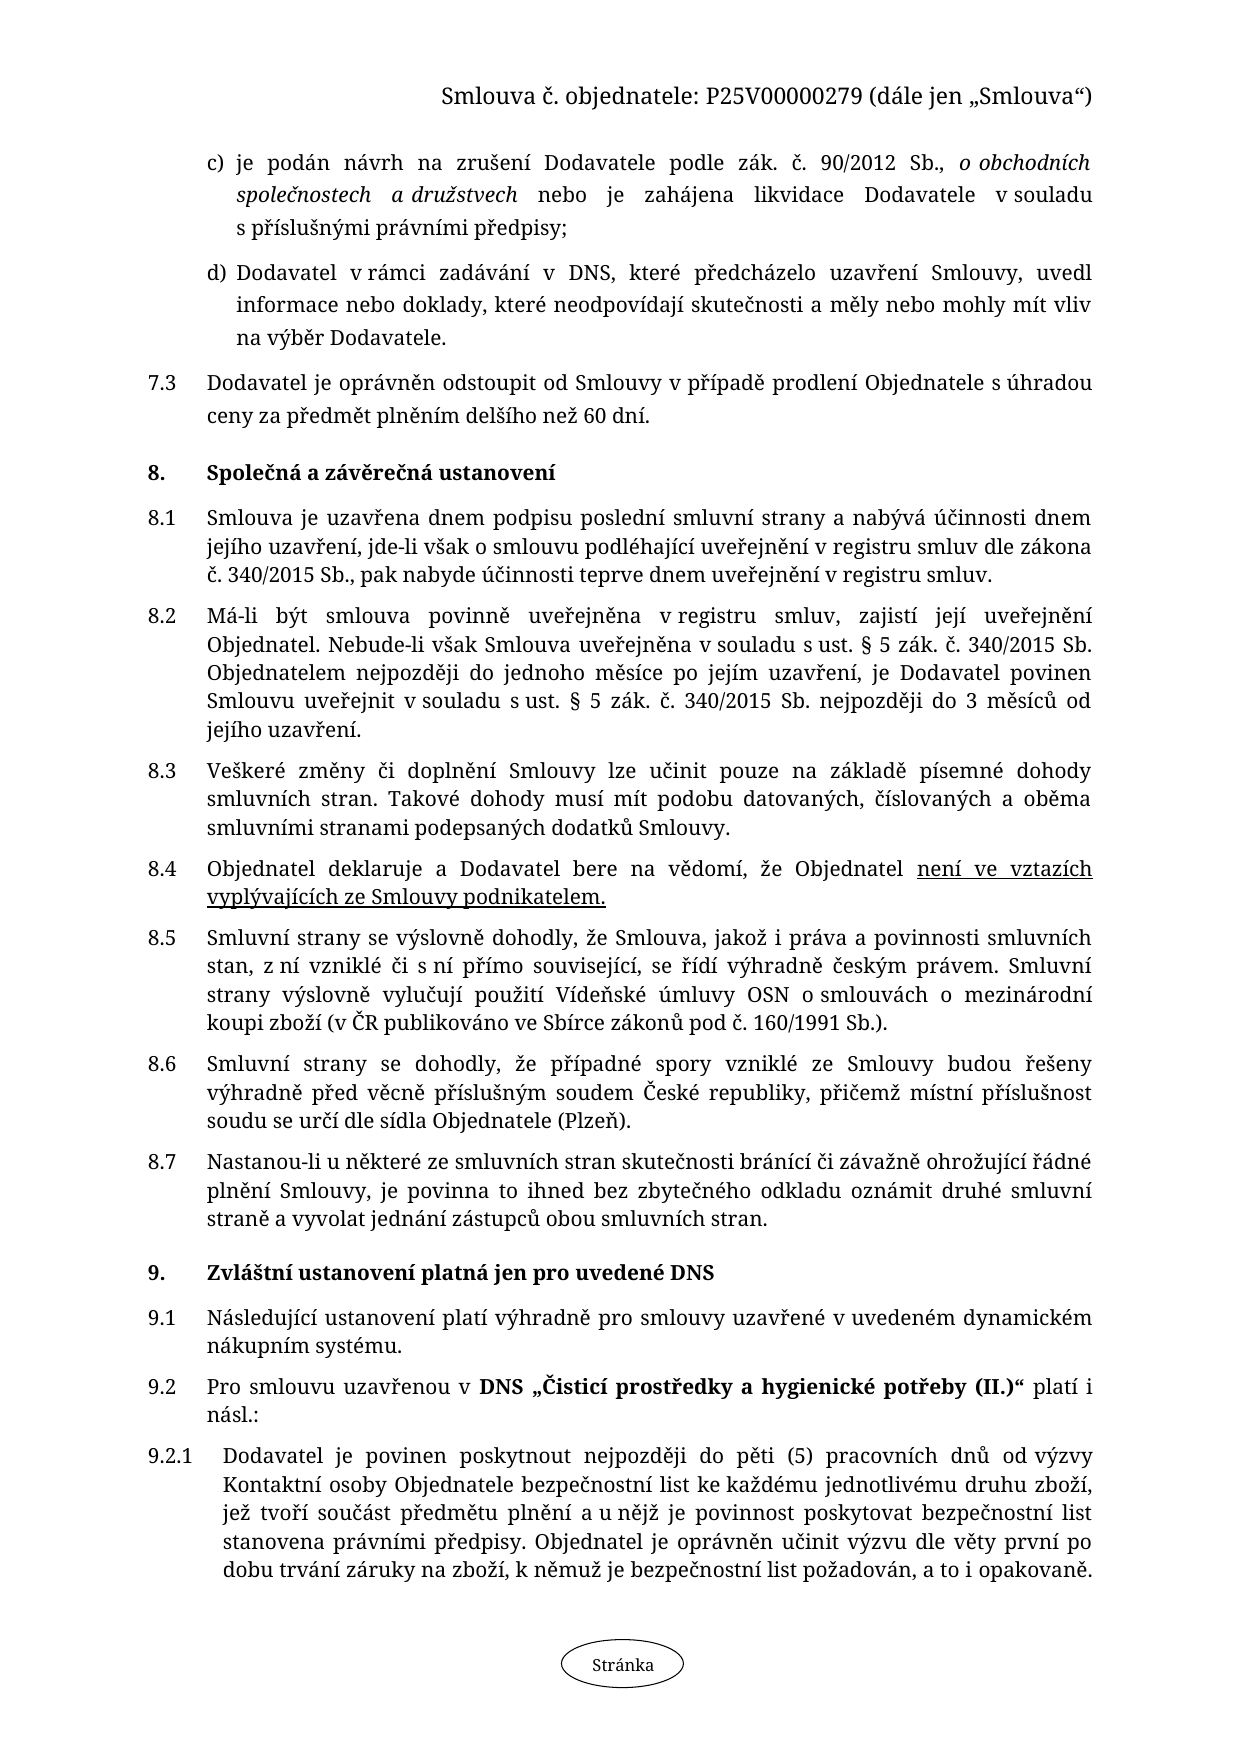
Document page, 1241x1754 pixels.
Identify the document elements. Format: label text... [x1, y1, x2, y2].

list Dodavatel je oprávněn odstoupit od Smlouvy v případě prodlení Objednatele s úhradou ceny za předmět plněním delšího než 60 dní. [148, 368, 1093, 429]
list Společná a závěrečná ustanovení [148, 458, 1093, 487]
list Objednatel deklaruje a Dodavatel bere na vědomí, že Objednatel není ve vztazích vyplývajících ze Smlouvy podnikatelem. [148, 854, 1093, 911]
list Smluvní strany se výslovně dohodly, že Smlouva, jakož i práva a povinnosti smluvních stan, z ní vzniklé či s ní přímo související, se řídí výhradně českým právem. Smluvní strany výslovně vylučují použití Vídeňské úmluvy OSN o smlouvách o mezinárodní koupi zboží (v ČR publikováno ve Sbírce zákonů pod č. 160/1991 Sb.). [148, 923, 1093, 1037]
list Veškeré změny či doplnění Smlouvy lze učinit pouze na základě písemné dohody smluvních stran. Takové dohody musí mít podobu datovaných, číslovaných a oběma smluvními stranami podepsaných dodatků Smlouvy. [148, 756, 1093, 841]
list Pro smlouvu uzavřenou v DNS „Čisticí prostředky a hygienické potřeby (II.)“ platí i násl.: [148, 1372, 1093, 1429]
list Smluvní strany se dohodly, že případné spory vzniklé ze Smlouvy budou řešeny výhradně před věcně příslušným soudem České republiky, přičemž místní příslušnost soudu se určí dle sídla Objednatele (Plzeň). [148, 1049, 1093, 1135]
list Smlouva je uzavřena dnem podpisu poslední smluvní strany a nabývá účinnosti dnem jejího uzavření, jde-li však o smlouvu podléhající uveřejnění v registru smluv dle zákona č. 340/2015 Sb., pak nabyde účinnosti teprve dnem uveřejnění v registru smluv. [148, 503, 1093, 589]
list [148, 1441, 1093, 1584]
list Dodavatel v rámci zadávání v DNS, které předcházelo uzavření Smlouvy, uvedl informace nebo doklady, které neodpovídají skutečnosti a měly nebo mohly mít vliv na výběr Dodavatele. [207, 258, 1093, 352]
list je podán návrh na zrušení Dodavatele podle zák. č. 90/2012 Sb., o obchodních společnostech a družstvech nebo je zahájena likvidace Dodavatele v souladu s příslušnými právními předpisy; [207, 148, 1093, 241]
list Nastanou-li u některé ze smluvních stran skutečnosti bránící či závažně ohrožující řádné plnění Smlouvy, je povinna to ihned bez zbytečného odkladu oznámit druhé smluvní straně a vyvolat jednání zástupců obou smluvních stran. [148, 1147, 1093, 1233]
list Zvláštní ustanovení platná jen pro uvedené DNS [148, 1258, 1093, 1286]
list Následující ustanovení platí výhradně pro smlouvy uzavřené v uvedeném dynamickém nákupním systému. [148, 1303, 1093, 1359]
list Má-li být smlouva povinně uveřejněna v registru smluv, zajistí její uveřejnění Objednatel. Nebude-li však Smlouva uveřejněna v souladu s ust. § 5 zák. č. 340/2015 Sb. Objednatelem nejpozději do jednoho měsíce po jejím uzavření, je Dodavatel povinen Smlouvu uveřejnit v souladu s ust. § 5 zák. č. 340/2015 Sb. nejpozději do 3 měsíců od jejího uzavření. [148, 601, 1093, 743]
